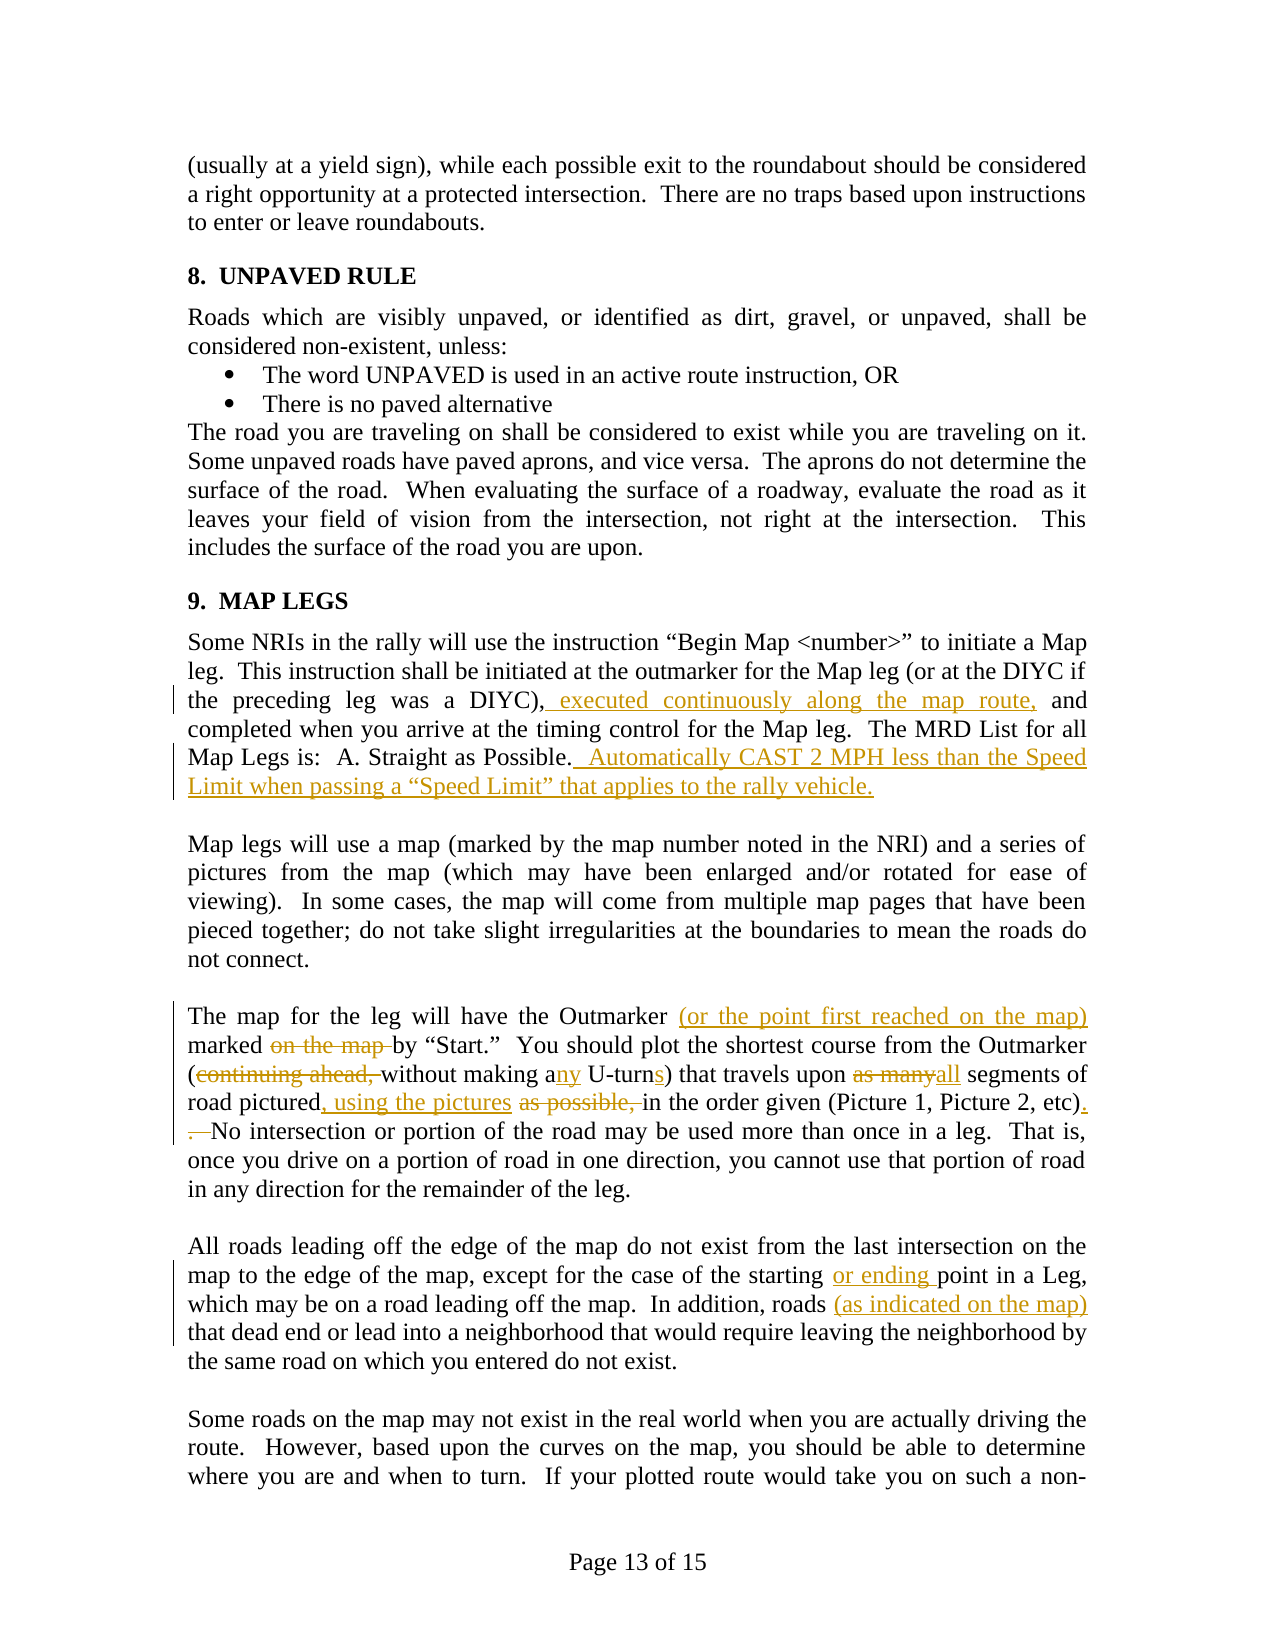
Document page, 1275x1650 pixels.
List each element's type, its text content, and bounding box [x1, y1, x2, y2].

text Some NRIs in the rally will use the instruction “Begin Map <number>” to initiate a Map leg. This instruction shall be initiated at the outmarker for the Map leg (or at the DIYC if the preceding leg was a DIYC), and completed when you arrive at the timing control for the Map leg. The MRD List for all Map Legs is: A. Straight as Possible. [187, 627, 1087, 800]
text Map legs will use a map (marked by the map number noted in the NRI) and a series of pictures from the map (which may have been enlarged and/or rotated for ease of viewing). In some cases, the map will come from multiple map pages that have been pieced together; do not take slight irregularities at the boundaries to mean the roads do not connect. [187, 829, 1087, 972]
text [187, 150, 1087, 236]
text 9. MAP LEGS [187, 586, 1087, 615]
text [187, 1404, 1087, 1490]
text All roads leading off the edge of the map do not exist from the last intersection on the map to the edge of the map, except for the case of the starting point in a Leg, which may be on a road leading off the map. In addition, roads that dead end or lead into a neighborhood that would require leaving the neighborhood by the same road on which you entered do not exist. [187, 1231, 1087, 1375]
text The road you are traveling on shall be considered to exist while you are traveling on it. Some unpaved roads have paved aprons, and vice versa. The aprons do not determine the surface of the road. When evaluating the surface of a roadway, evaluate the road as it leaves your field of vision from the intersection, not right at the intersection. This includes the surface of the road you are upon. [187, 417, 1087, 561]
text The map for the leg will have the Outmarker marked by “Start.” You should plot the shortest course from the Outmarker (without making a U-turn) that travels upon segments of road pictured in the order given (Picture 1, Picture 2, etc)No intersection or portion of the road may be used more than once in a leg. That is, once you drive on a portion of road in one direction, you cannot use that portion of road in any direction for the remainder of the leg. [187, 1001, 1087, 1202]
list The word UNPAVED is used in an active route instruction, OR [225, 360, 1087, 389]
text Roads which are visibly unpaved, or identified as dirt, gravel, or unpaved, shall be considered non-existent, unless: [187, 302, 1087, 360]
text 8. UNPAVED RULE [187, 261, 1087, 290]
list There is no paved alternative [225, 389, 1087, 417]
